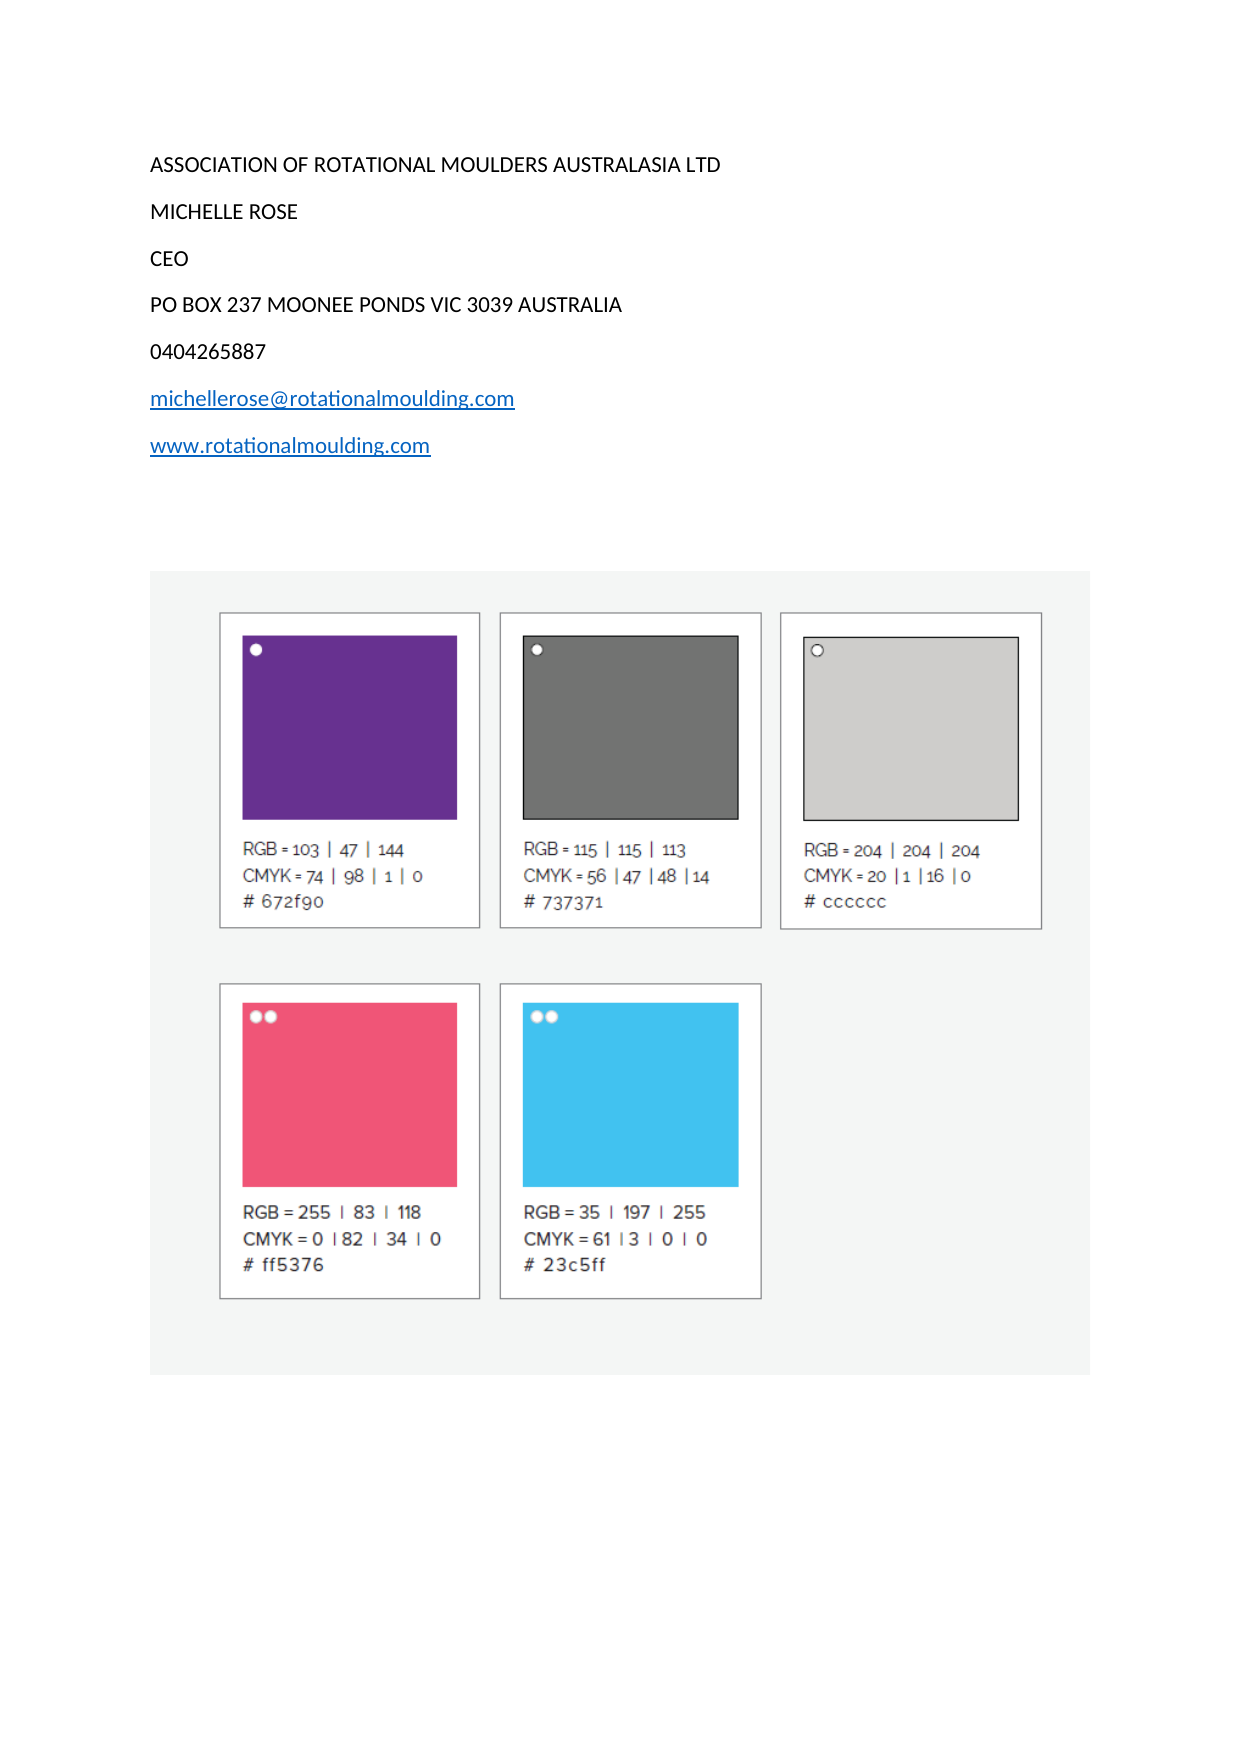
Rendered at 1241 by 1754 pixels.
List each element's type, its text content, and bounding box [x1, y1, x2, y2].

text 0404265887 [150, 337, 1090, 366]
text www.rotationalmoulding.com [150, 431, 1090, 459]
text PO BOX 237 MOONEE PONDS VIC 3039 AUSTRALIA [150, 291, 1090, 319]
text CEO [150, 244, 1090, 272]
text MICHELLE ROSE [150, 197, 1090, 225]
picture [150, 571, 1091, 1375]
text ASSOCIATION OF ROTATIONAL MOULDERS AUSTRALASIA LTD [150, 150, 1090, 178]
text michellerose@rotationalmoulding.com [150, 384, 1090, 412]
